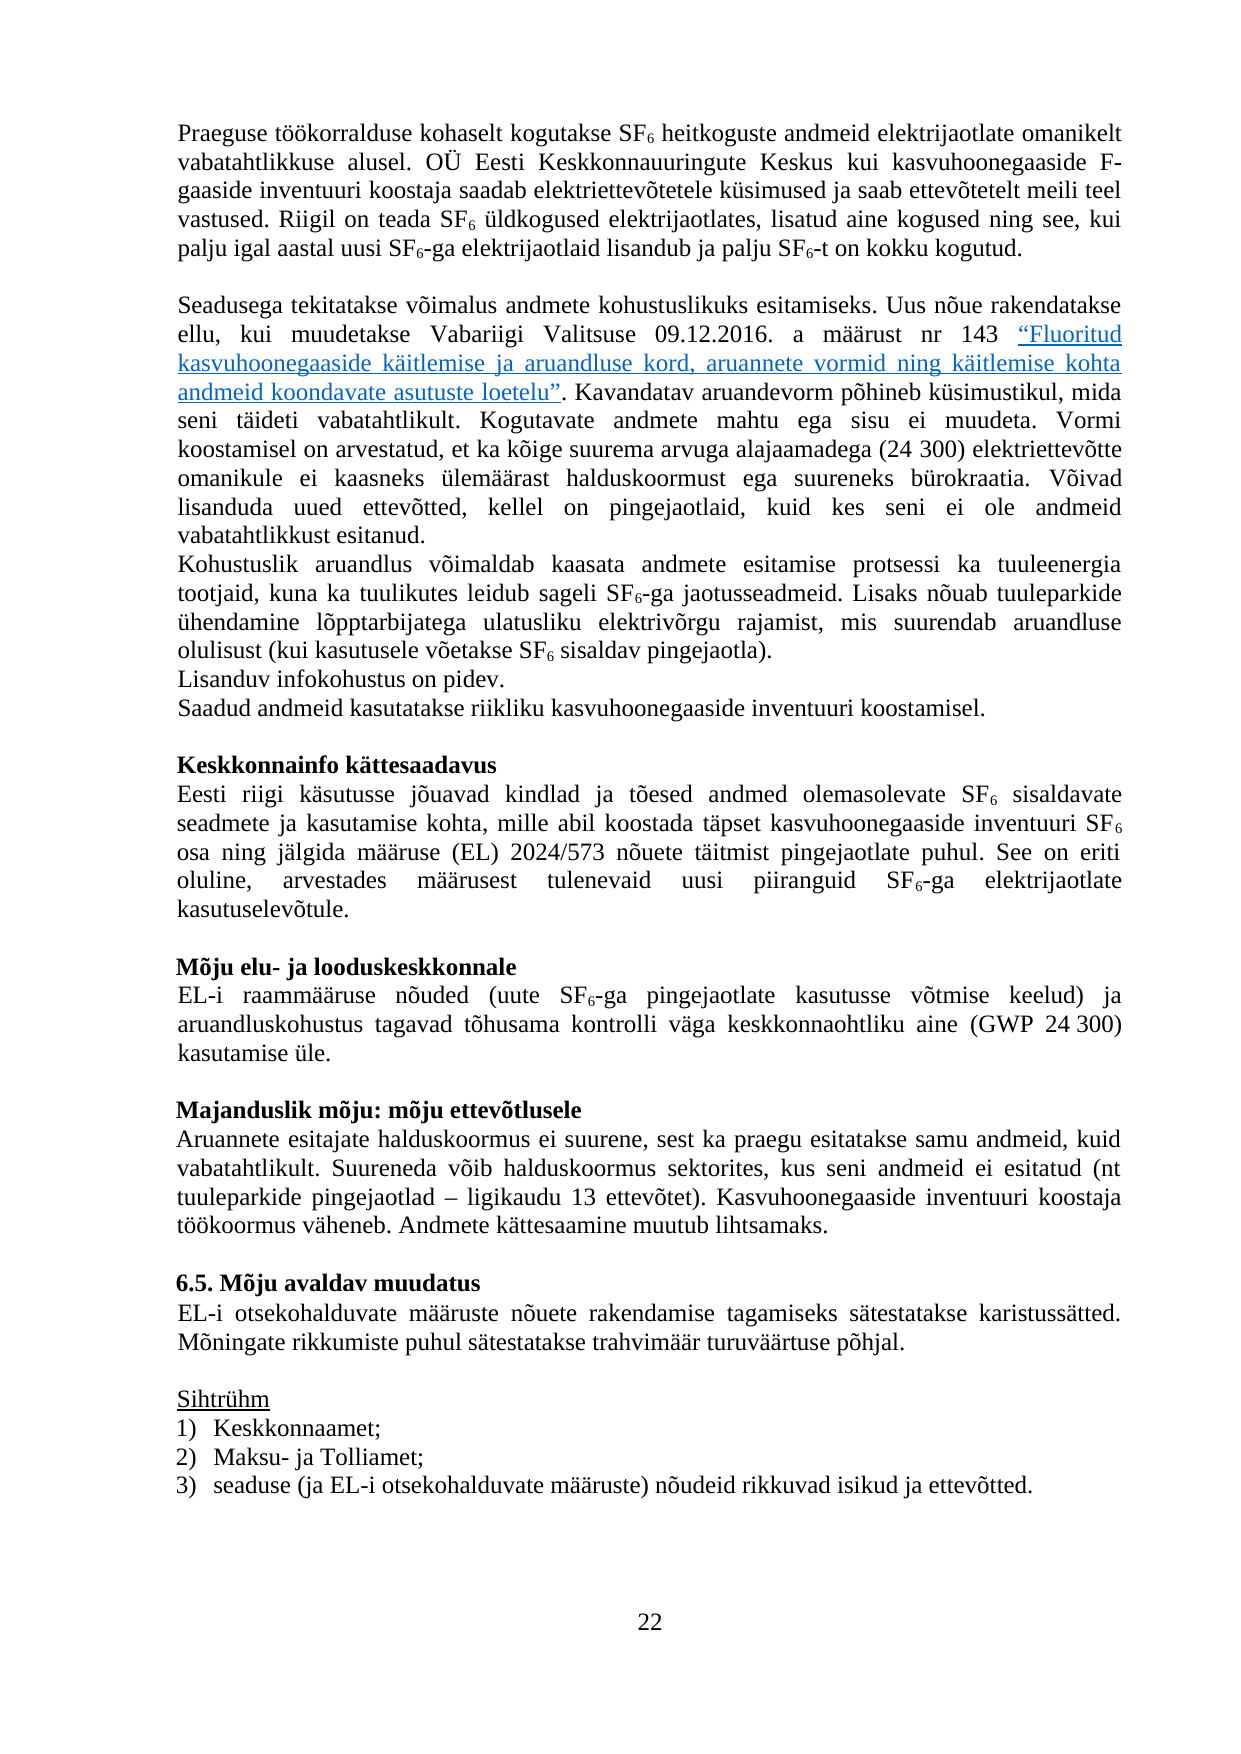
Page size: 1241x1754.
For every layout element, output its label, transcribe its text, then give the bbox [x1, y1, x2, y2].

text EL-i raammääruse nõuded (uute SF6-ga pingejaotlate kasutusse võtmise keelud) ja aruandluskohustus tagavad tõhusama kontrolli väga keskkonnaohtliku aine (GWP 24 300) kasutamise üle. [177, 981, 1122, 1067]
text EL-i otsekohalduvate määruste nõuete rakendamise tagamiseks sätestatakse karistussätted. Mõningate rikkumiste puhul sätestatakse trahvimäär turuväärtuse põhjal. [177, 1298, 1122, 1356]
list Maksu- ja Tolliamet; [176, 1442, 1122, 1471]
text Aruannete esitajate halduskoormus ei suurene, sest ka praegu esitatakse samu andmeid, kuid vabatahtlikult. Suureneda võib halduskoormus sektorites, kus seni andmeid ei esitatud (nt tuuleparkide pingejaotlad – ligikaudu 13 ettevõtet). Kasvuhoonegaaside inventuuri koostaja töökoormus väheneb. Andmete kättesaamine muutub lihtsamaks. [176, 1124, 1122, 1239]
text Majanduslik mõju: mõju ettevõtlusele [176, 1096, 1122, 1124]
text Saadud andmeid kasutatakse riikliku kasvuhoonegaaside inventuuri koostamisel. [177, 693, 1122, 722]
text Lisanduv infokohustus on pidev. [177, 664, 1122, 693]
text Seadusega tekitatakse võimalus andmete kohustuslikuks esitamiseks. Uus nõue rakendatakse ellu, kui muudetakse Vabariigi Valitsuse 09.12.2016. a määrust nr 143 “Fluoritud kasvuhoonegaaside käitlemise ja aruandluse kord, aruannete vormid ning käitlemise kohta andmeid koondavate asutuste loetelu”. Kavandatav aruandevorm põhineb küsimustikul, mida seni täideti vabatahtlikult. Kogutavate andmete mahtu ega sisu ei muudeta. Vormi koostamisel on arvestatud, et ka kõige suurema arvuga alajaamadega (24 300) elektriettevõtte omanikule ei kaasneks ülemäärast halduskoormust ega suureneks bürokraatia. Võivad lisanduda uued ettevõtted, kellel on pingejaotlaid, kuid kes seni ei ole andmeid vabatahtlikkust esitanud. [177, 291, 1122, 373]
list seaduse (ja EL-i otsekohalduvate määruste) nõudeid rikkuvad isikud ja ettevõtted. [176, 1471, 1122, 1499]
text Eesti riigi käsutusse jõuavad kindlad ja tõesed andmed olemasolevate SF6 sisaldavate seadmete ja kasutamise kohta, mille abil koostada täpset kasvuhoonegaaside inventuuri SF6 osa ning jälgida määruse (EL) 2024/573 nõuete täitmist pingejaotlate puhul. See on eriti oluline, arvestades määrusest tulenevaid uusi piiranguid SF6-ga elektrijaotlate kasutuselevõtule. [177, 779, 1122, 923]
text Mõju elu- ja looduskeskkonnale [176, 952, 1122, 981]
text Praeguse töökorralduse kohaselt kogutakse SF6 heitkoguste andmeid elektrijaotlate omanikelt vabatahtlikkuse alusel. OÜ Eesti Keskkonnauuringute Keskus kui kasvuhoonegaaside F-gaaside inventuuri koostaja saadab elektriettevõtetele küsimused ja saab ettevõtetelt meili teel vastused. Riigil on teada SF6 üldkogused elektrijaotlates, lisatud aine kogused ning see, kui palju igal aastal uusi SF6-ga elektrijaotlaid lisandub ja palju SF6-t on kokku kogutud. [177, 118, 1122, 262]
text Keskkonnainfo kättesaadavus [177, 751, 1122, 779]
list Keskkonnaamet; [176, 1413, 1122, 1442]
text Sihtrühm [177, 1384, 1122, 1413]
text Kohustuslik aruandlus võimaldab kaasata andmete esitamise protsessi ka tuuleenergia tootjaid, kuna ka tuulikutes leidub sageli SF6-ga jaotusseadmeid. Lisaks nõuab tuuleparkide ühendamine lõpptarbijatega ulatusliku elektrivõrgu rajamist, mis suurendab aruandluse olulisust (kui kasutusele võetakse SF6 sisaldav pingejaotla). [177, 549, 1122, 664]
subtitle 6.5. Mõju avaldav muudatus [176, 1268, 1122, 1297]
text Seadusega tekitatakse võimalus andmete kohustuslikuks esitamiseks. Uus nõue rakendatakse ellu, kui muudetakse Vabariigi Valitsuse 09.12.2016. a määrust nr 143 “Fluoritud kasvuhoonegaaside käitlemise ja aruandluse kord, aruannete vormid ning käitlemise kohta andmeid koondavate asutuste loetelu”. Kavandatav aruandevorm põhineb küsimustikul, mida seni täideti vabatahtlikult. Kogutavate andmete mahtu ega sisu ei muudeta. Vormi koostamisel on arvestatud, et ka kõige suurema arvuga alajaamadega (24 300) elektriettevõtte omanikule ei kaasneks ülemäärast halduskoormust ega suureneks bürokraatia. Võivad lisanduda uued ettevõtted, kellel on pingejaotlaid, kuid kes seni ei ole andmeid vabatahtlikkust esitanud. [177, 374, 1122, 549]
